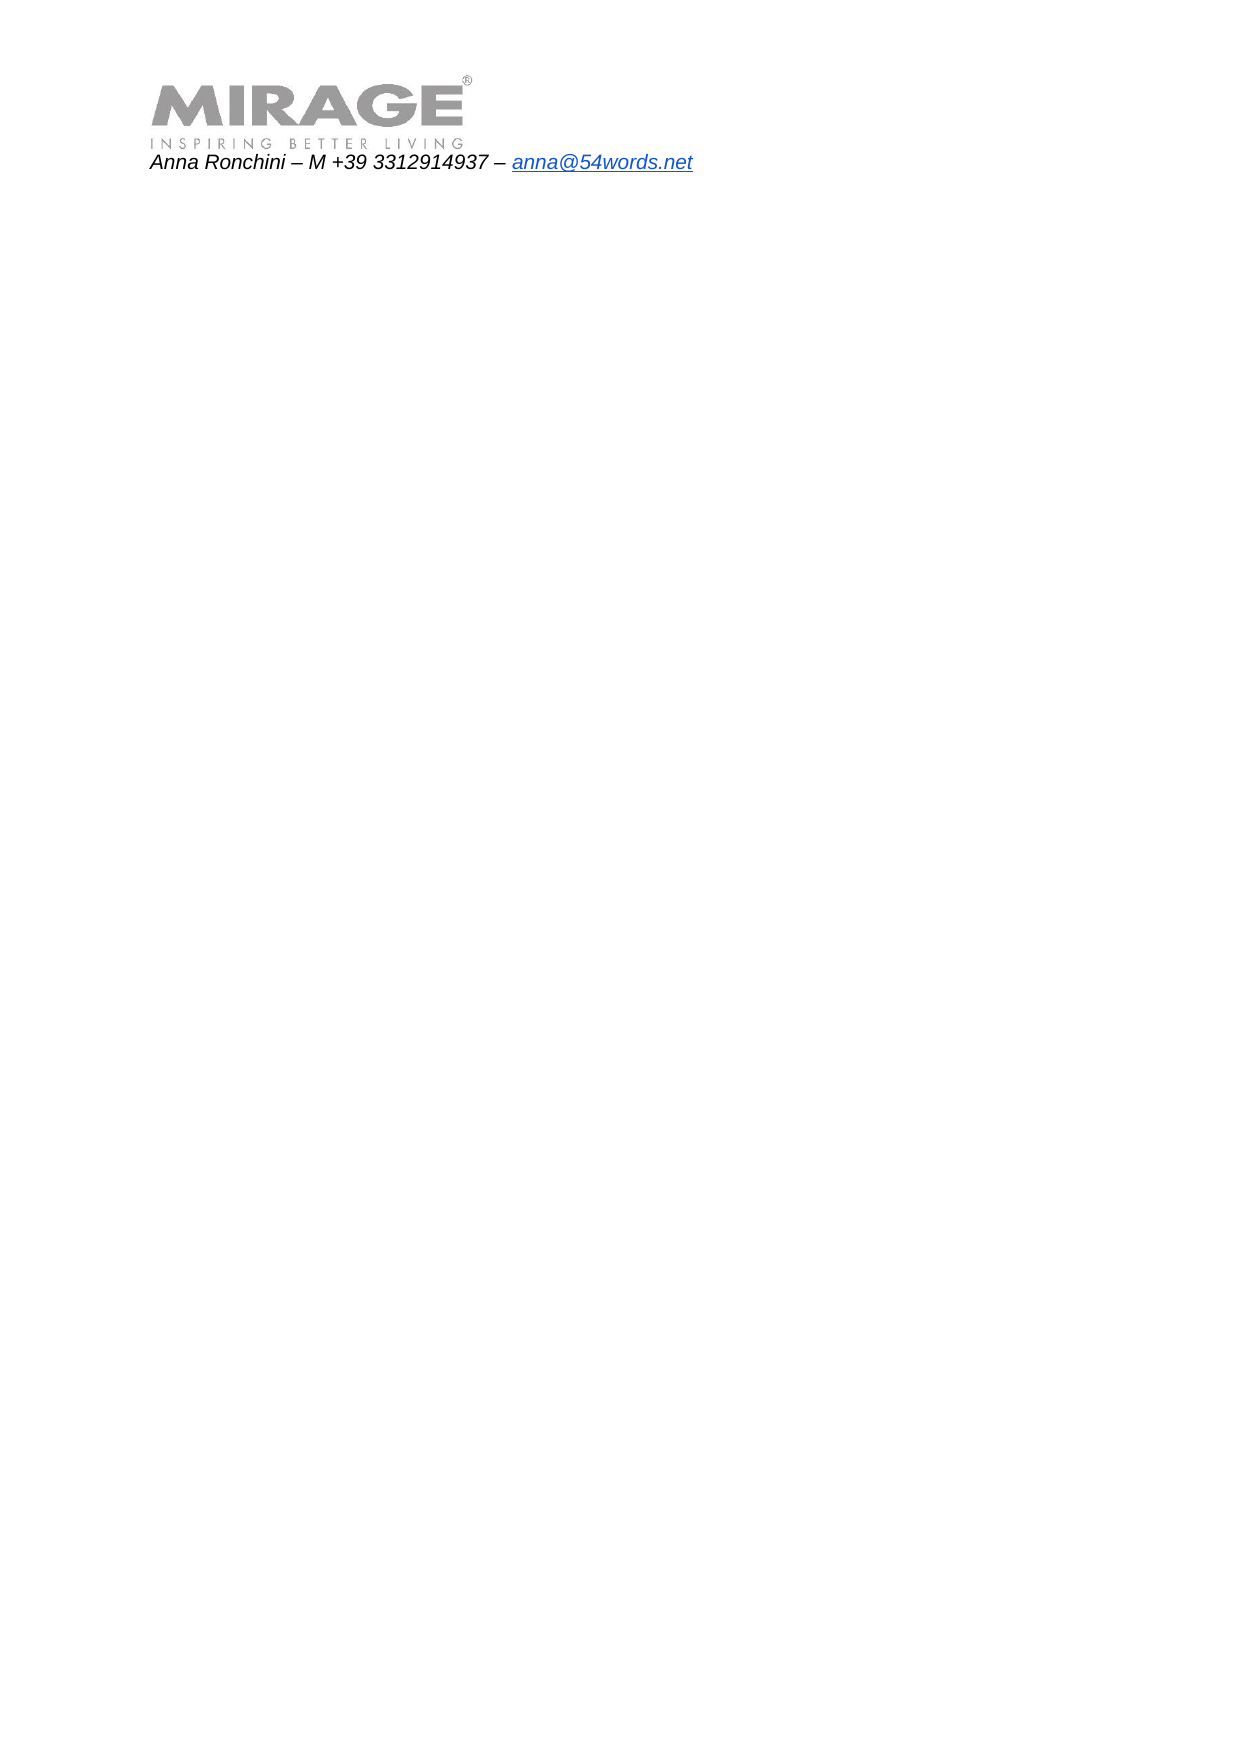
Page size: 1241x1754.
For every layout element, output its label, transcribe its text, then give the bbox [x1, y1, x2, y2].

text Anna Ronchini – M +39 3312914937 – anna@54words.net [150, 150, 1090, 174]
picture [150, 75, 473, 150]
